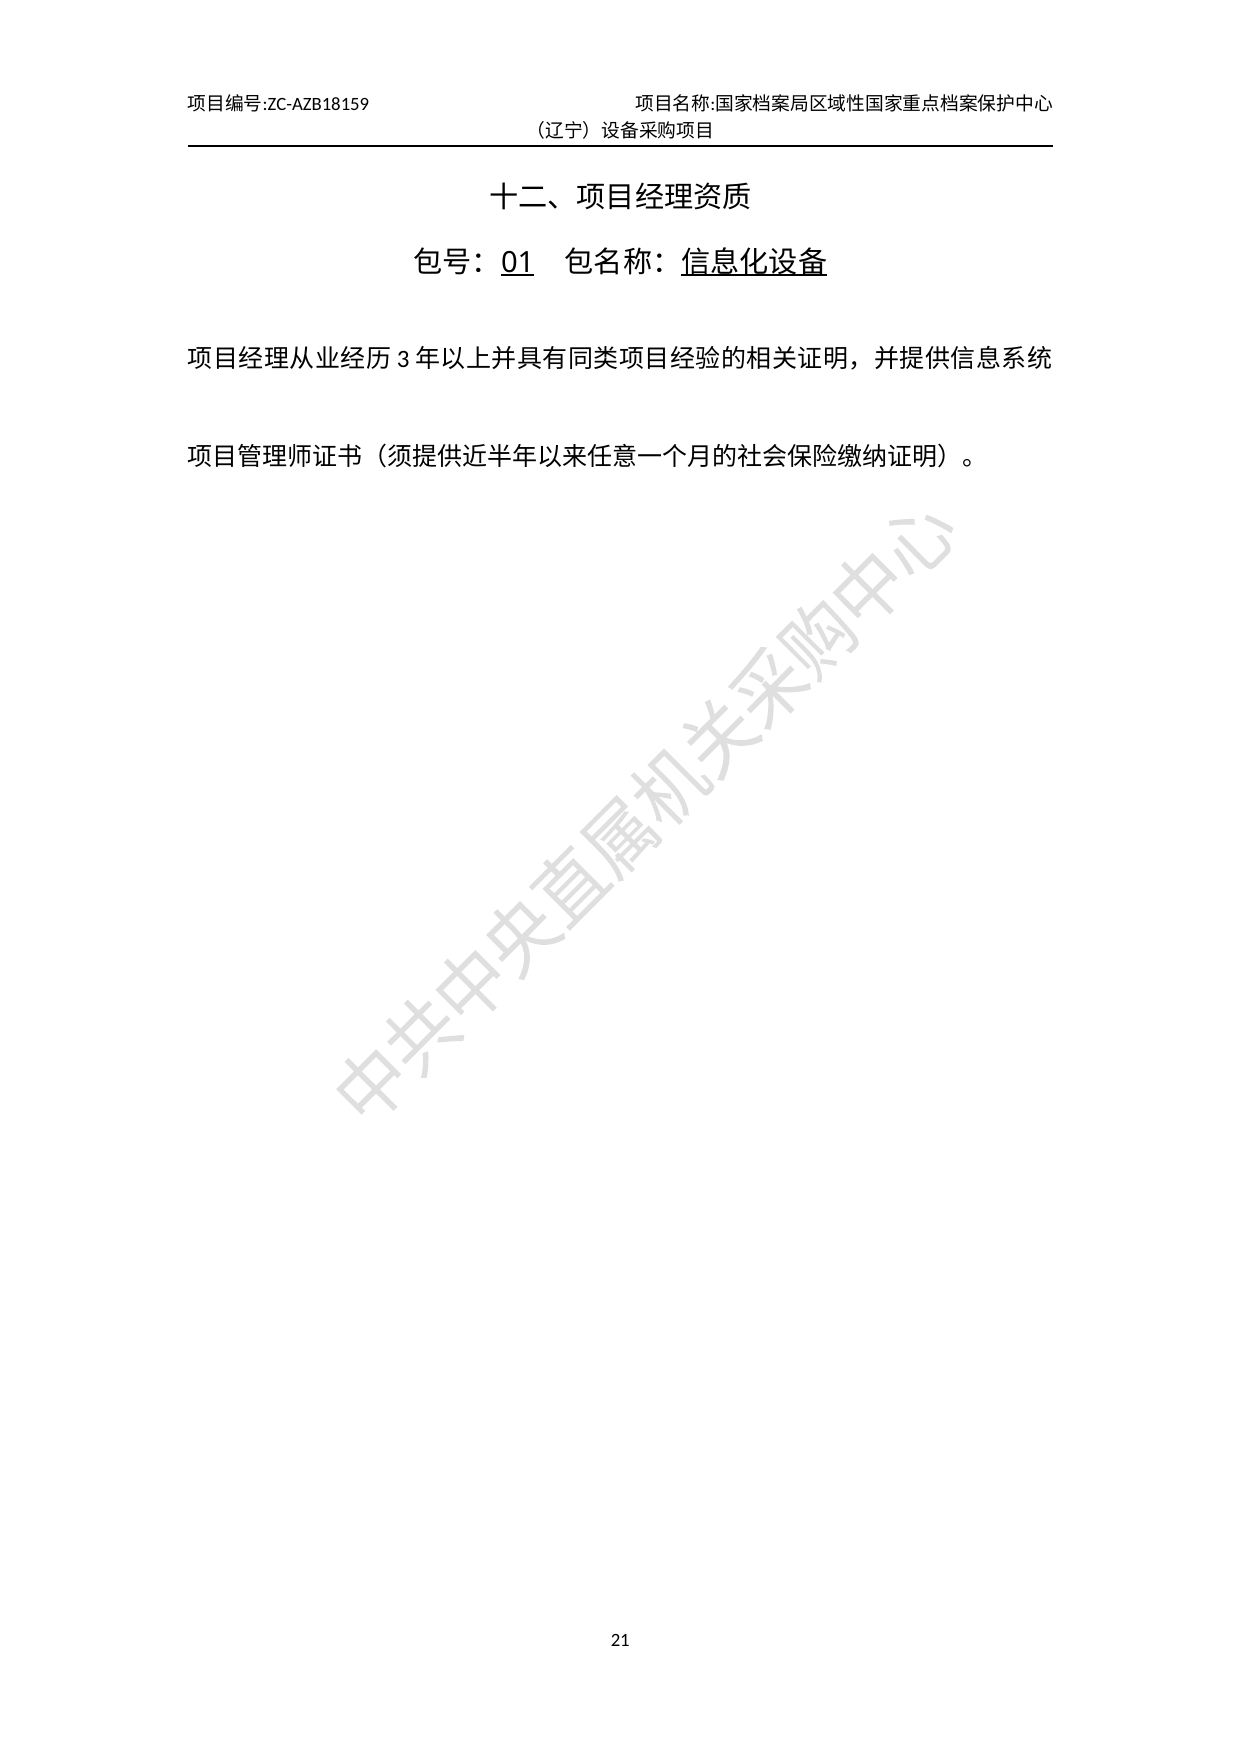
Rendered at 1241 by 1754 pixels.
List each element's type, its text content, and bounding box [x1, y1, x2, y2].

text 包号：01 包名称：信息化设备 [187, 227, 1053, 292]
text 十二、项目经理资质 [187, 162, 1053, 227]
text 项目经理从业经历3年以上并具有同类项目经验的相关证明，并提供信息系统项目管理师证书（须提供近半年以来任意一个月的社会保险缴纳证明）。 [187, 324, 1053, 487]
